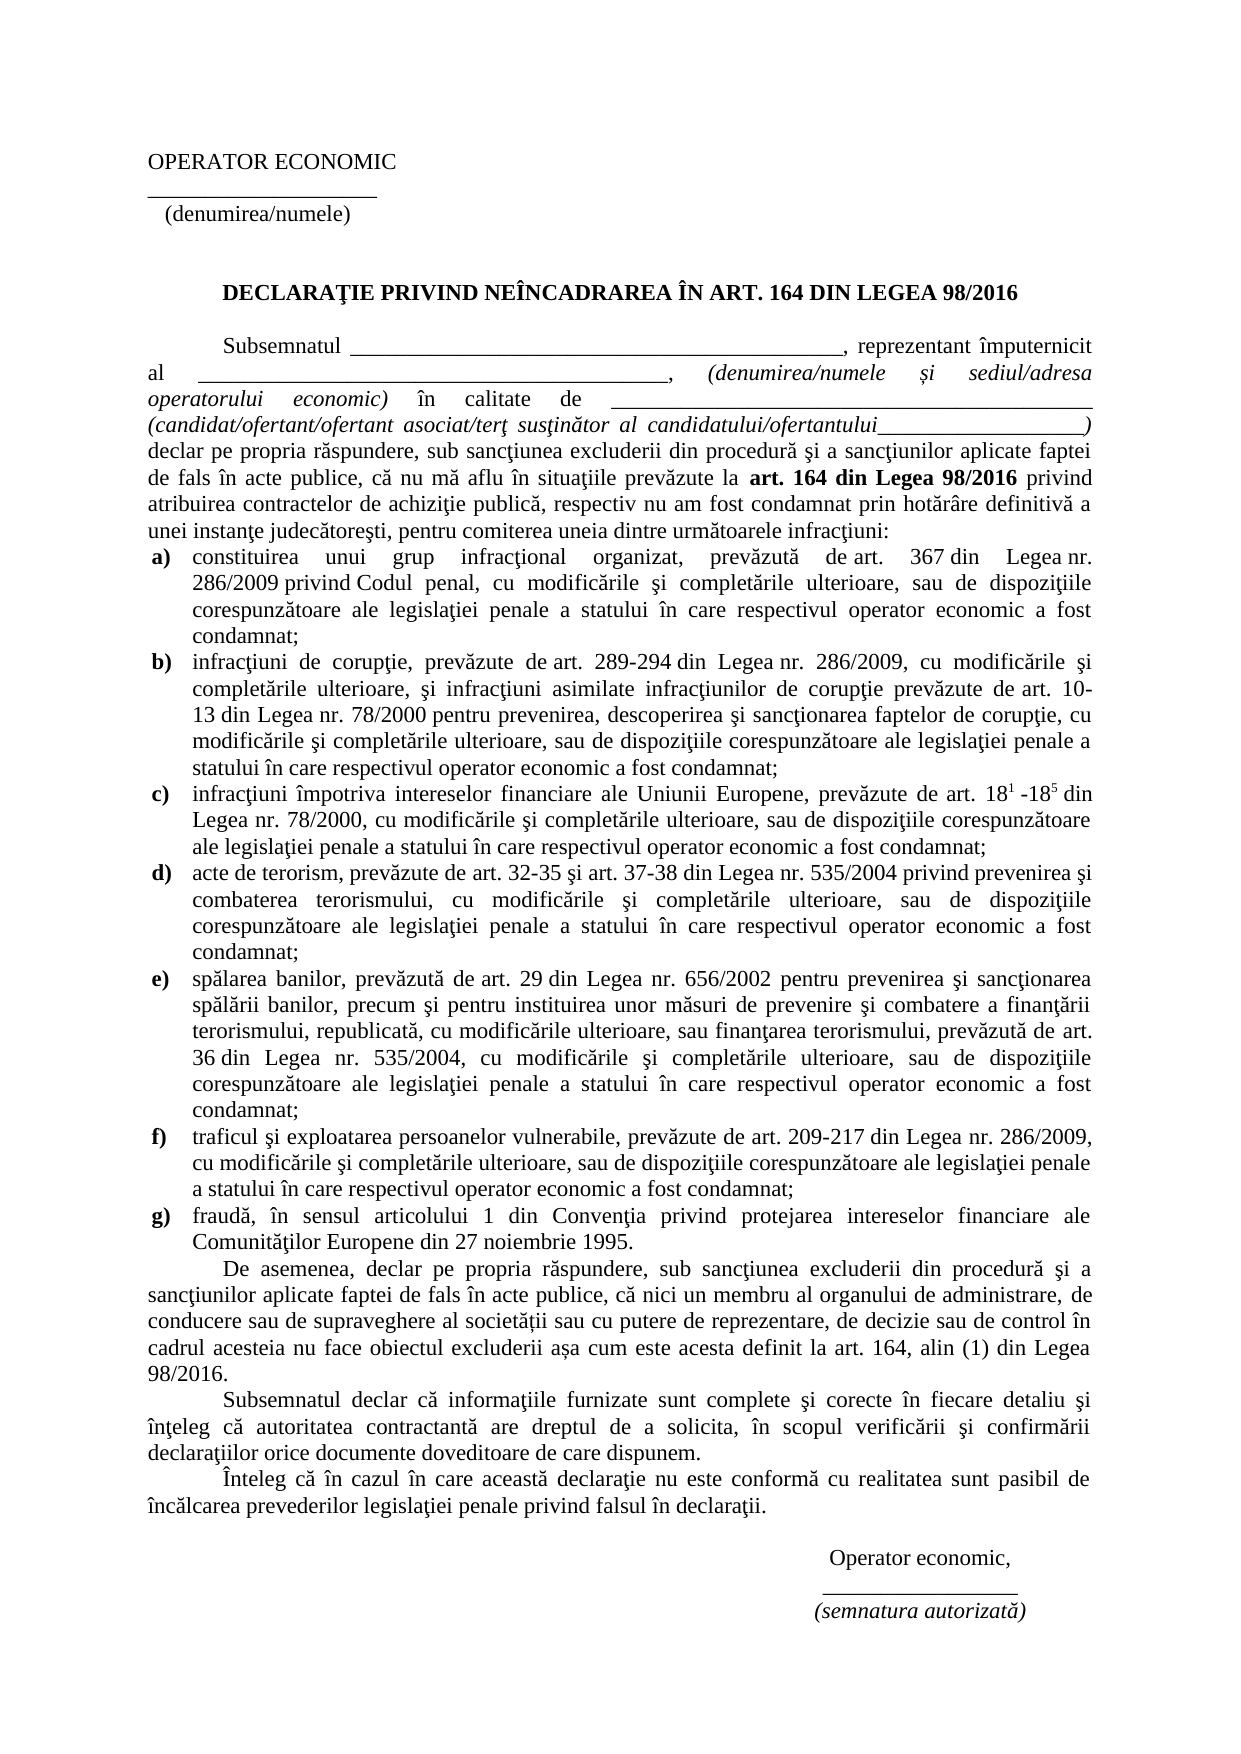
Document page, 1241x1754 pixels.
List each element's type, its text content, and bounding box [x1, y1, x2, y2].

list infracţiuni de corupţie, prevăzute de art. 289-294 din Legea nr. 286/2009, cu modificările şi completările ulterioare, şi infracţiuni asimilate infracţiunilor de corupţie prevăzute de art. 10-13 din Legea nr. 78/2000 pentru prevenirea, descoperirea şi sancţionarea faptelor de corupţie, cu modificările şi completările ulterioare, sau de dispoziţiile corespunzătoare ale legislaţiei penale a statului în care respectivul operator economic a fost condamnat; [151, 648, 1092, 780]
list acte de terorism, prevăzute de art. 32-35 şi art. 37-38 din Legea nr. 535/2004 privind prevenirea şi combaterea terorismului, cu modificările şi completările ulterioare, sau de dispoziţiile corespunzătoare ale legislaţiei penale a statului în care respectivul operator economic a fost condamnat; [151, 859, 1092, 965]
list traficul şi exploatarea persoanelor vulnerabile, prevăzute de art. 209-217 din Legea nr. 286/2009, cu modificările şi completările ulterioare, sau de dispoziţiile corespunzătoare ale legislaţiei penale a statului în care respectivul operator economic a fost condamnat; [151, 1123, 1092, 1202]
text Înteleg că în cazul în care această declaraţie nu este conformă cu realitatea sunt pasibil de încălcarea prevederilor legislaţiei penale privind falsul în declaraţii. [148, 1465, 1092, 1518]
list infracţiuni împotriva intereselor financiare ale Uniunii Europene, prevăzute de art. 181 -185 din Legea nr. 78/2000, cu modificările şi completările ulterioare, sau de dispoziţiile corespunzătoare ale legislaţiei penale a statului în care respectivul operator economic a fost condamnat; [151, 780, 1092, 859]
text ____________________ [148, 174, 1092, 200]
text (semnatura autorizată) [673, 1597, 1092, 1623]
text _________________ [673, 1571, 1092, 1597]
text Subsemnatul ___________________________________________, reprezentant împuternicit al _________________________________________, (denumirea/numele și sediul/adresa operatorului economic) în calitate de __________________________________________ (candidat/ofertant/ofertant asociat/terţ susţinător al candidatului/ofertantului__________________) declar pe propria răspundere, sub sancţiunea excluderii din procedură şi a sancţiunilor aplicate faptei de fals în acte publice, că nu mă aflu în situaţiile prevăzute la art. 164 din Legea 98/2016 privind atribuirea contractelor de achiziţie publică, respectiv nu am fost condamnat prin hotărâre definitivă a unei instanţe judecătoreşti, pentru comiterea uneia dintre următoarele infracţiuni: [148, 332, 1092, 543]
text De asemenea, declar pe propria răspundere, sub sancţiunea excluderii din procedură şi a sancţiunilor aplicate faptei de fals în acte publice, că nici un membru al organului de administrare, de conducere sau de supraveghere al societății sau cu putere de reprezentare, de decizie sau de control în cadrul acesteia nu face obiectul excluderii așa cum este acesta definit la art. 164, alin (1) din Legea 98/2016. [148, 1254, 1092, 1386]
text OPERATOR ECONOMIC [148, 148, 1092, 174]
list spălarea banilor, prevăzută de art. 29 din Legea nr. 656/2002 pentru prevenirea şi sancţionarea spălării banilor, precum şi pentru instituirea unor măsuri de prevenire şi combatere a finanţării terorismului, republicată, cu modificările ulterioare, sau finanţarea terorismului, prevăzută de art. 36 din Legea nr. 535/2004, cu modificările şi completările ulterioare, sau de dispoziţiile corespunzătoare ale legislaţiei penale a statului în care respectivul operator economic a fost condamnat; [151, 965, 1092, 1123]
list fraudă, în sensul articolului 1 din Convenţia privind protejarea intereselor financiare ale Comunităţilor Europene din 27 noiembrie 1995. [151, 1202, 1092, 1254]
text Operator economic, [673, 1544, 1092, 1571]
text DECLARAŢIE PRIVIND NEÎNCADRAREA ÎN ART. 164 DIN LEGEA 98/2016 [148, 279, 1092, 306]
text (denumirea/numele) [148, 200, 1092, 227]
list constituirea unui grup infracţional organizat, prevăzută de art. 367 din Legea nr. 286/2009 privind Codul penal, cu modificările şi completările ulterioare, sau de dispoziţiile corespunzătoare ale legislaţiei penale a statului în care respectivul operator economic a fost condamnat; [151, 543, 1092, 648]
text Subsemnatul declar că informaţiile furnizate sunt complete şi corecte în fiecare detaliu şi înţeleg că autoritatea contractantă are dreptul de a solicita, în scopul verificării şi confirmării declaraţiilor orice documente doveditoare de care dispunem. [148, 1386, 1092, 1465]
